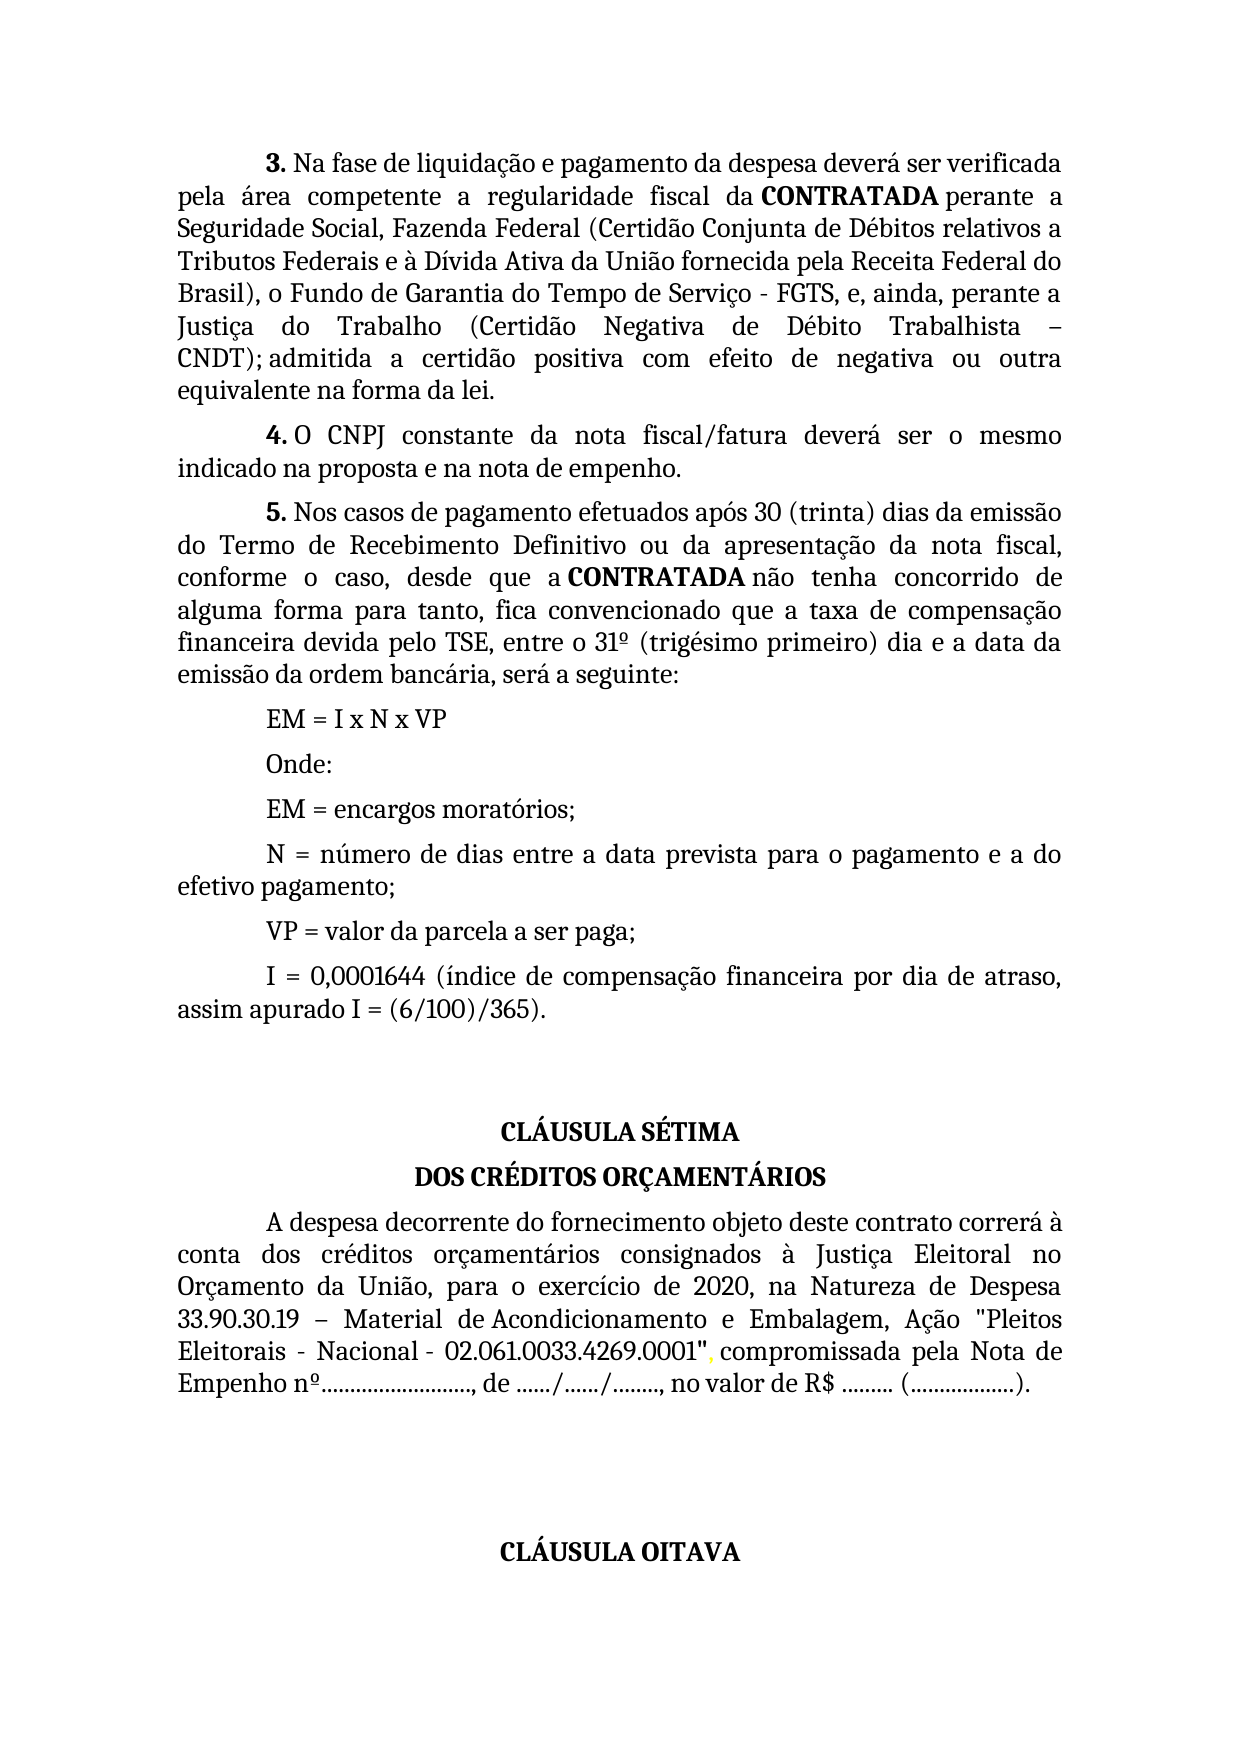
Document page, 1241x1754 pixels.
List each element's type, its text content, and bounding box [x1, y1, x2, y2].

text 3. Na fase de liquidação e pagamento da despesa deverá ser verificada pela área competente a regularidade fiscal da CONTRATADA perante a Seguridade Social, Fazenda Federal (Certidão Conjunta de Débitos relativos a Tributos Federais e à Dívida Ativa da União fornecida pela Receita Federal do Brasil), o Fundo de Garantia do Tempo de Serviço - FGTS, e, ainda, perante a Justiça do Trabalho (Certidão Negativa de Débito Trabalhista – CNDT); admitida a certidão positiva com efeito de negativa ou outra equivalente na forma da lei. [177, 148, 1063, 407]
text EM = encargos moratórios; [177, 793, 1063, 826]
text CLÁUSULA OITAVA [177, 1536, 1063, 1568]
text 4. O CNPJ constante da nota fiscal/fatura deverá ser o mesmo indicado na proposta e na nota de empenho. [177, 419, 1063, 484]
text A despesa decorrente do fornecimento objeto deste contrato correrá à conta dos créditos orçamentários consignados à Justiça Eleitoral no Orçamento da União, para o exercício de 2020, na Natureza de Despesa 33.90.30.19 – Material de Acondicionamento e Embalagem, Ação "Pleitos Eleitorais - Nacional - 02.061.0033.4269.0001", compromissada pela Nota de Empenho nº.........................., de ....../....../........, no valor de R$ ......... (..................). [177, 1206, 1063, 1400]
text I = 0,0001644 (índice de compensação financeira por dia de atraso, assim apurado I = (6/100)/365). [177, 960, 1063, 1025]
text CLÁUSULA SÉTIMA [177, 1116, 1063, 1148]
text Onde: [177, 748, 1063, 781]
text VP = valor da parcela a ser paga; [177, 915, 1063, 948]
text 5. Nos casos de pagamento efetuados após 30 (trinta) dias da emissão do Termo de Recebimento Definitivo ou da apresentação da nota fiscal, conforme o caso, desde que a CONTRATADA não tenha concorrido de alguma forma para tanto, fica convencionado que a taxa de compensação financeira devida pelo TSE, entre o 31º (trigésimo primeiro) dia e a data da emissão da ordem bancária, será a seguinte: [177, 497, 1063, 691]
text DOS CRÉDITOS ORÇAMENTÁRIOS [177, 1161, 1063, 1193]
text N = número de dias entre a data prevista para o pagamento e a do efetivo pagamento; [177, 838, 1063, 903]
text EM = I x N x VP [177, 703, 1063, 736]
